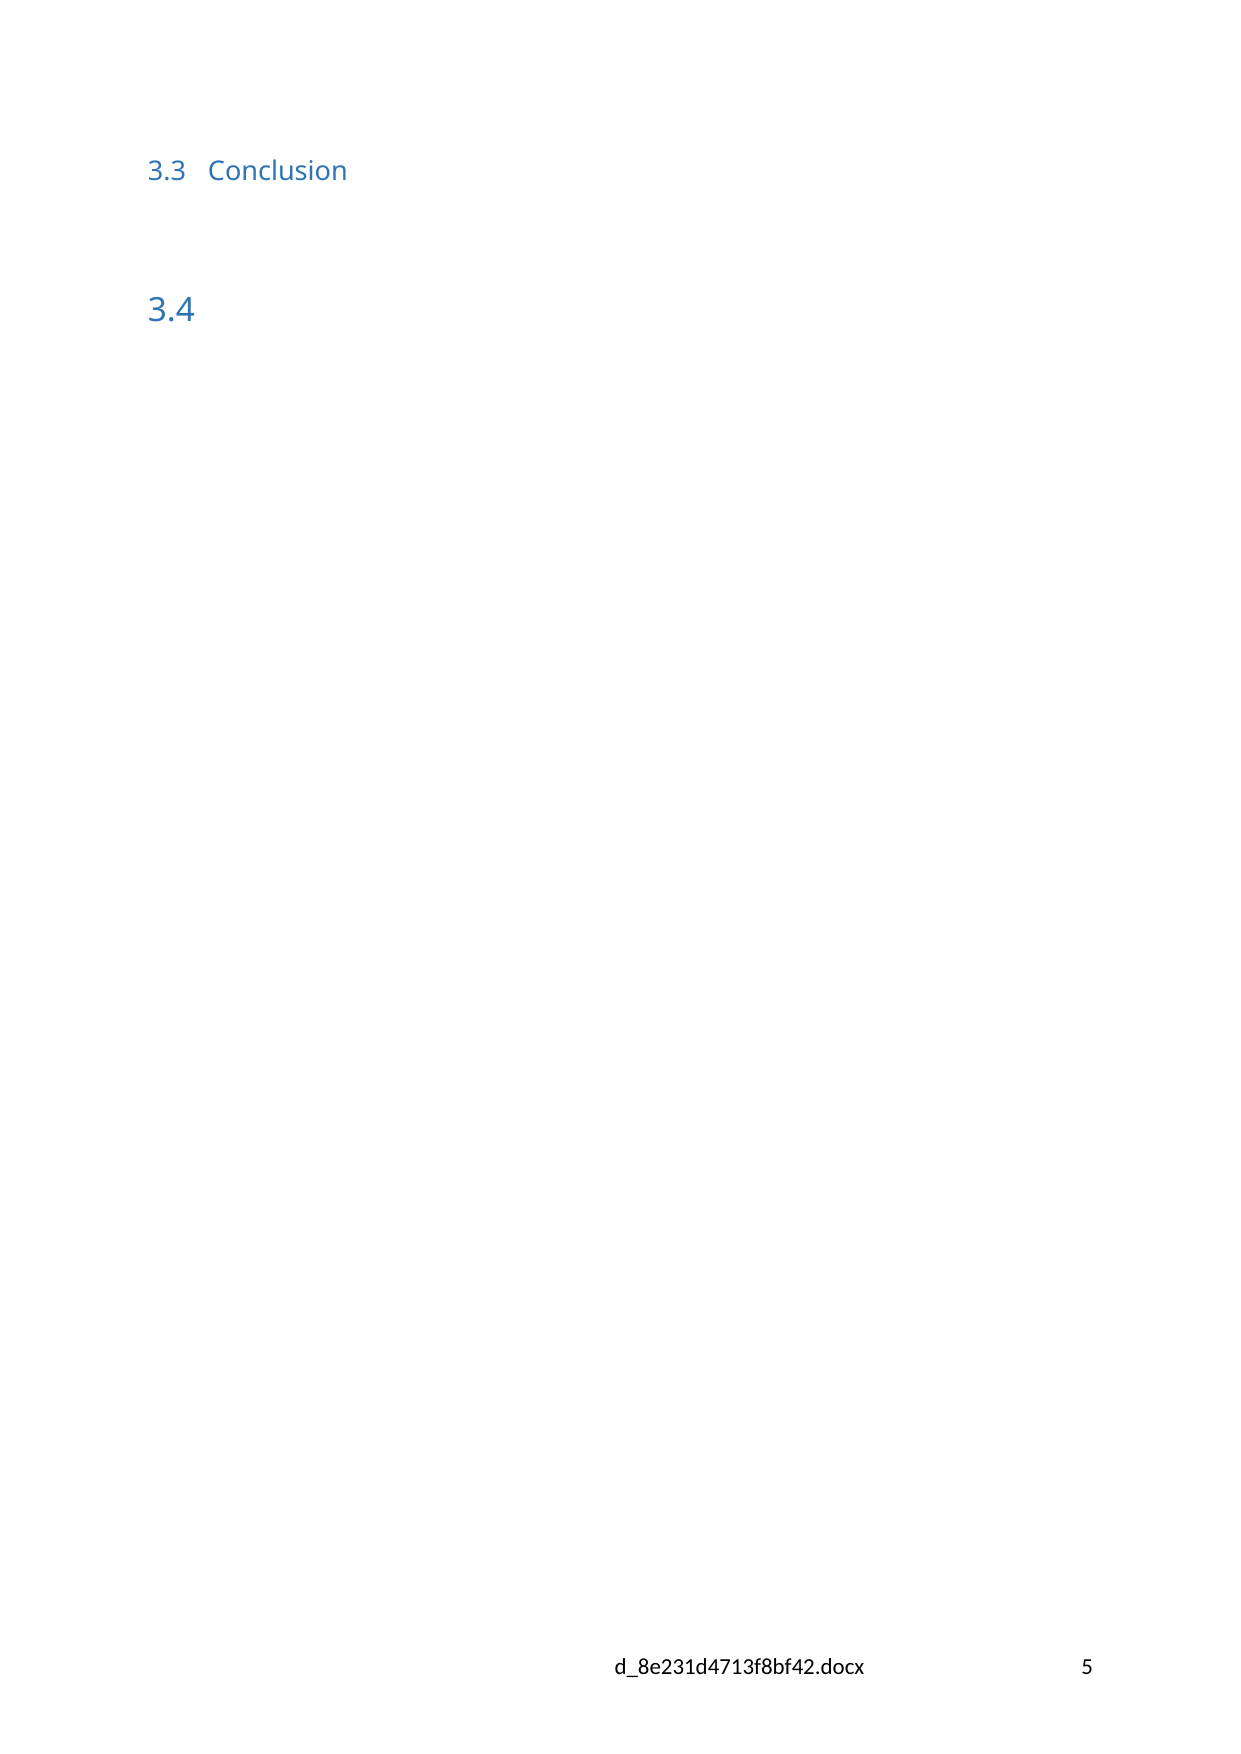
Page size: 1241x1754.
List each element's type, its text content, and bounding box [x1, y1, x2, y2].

subtitle Conclusion [148, 152, 1093, 189]
